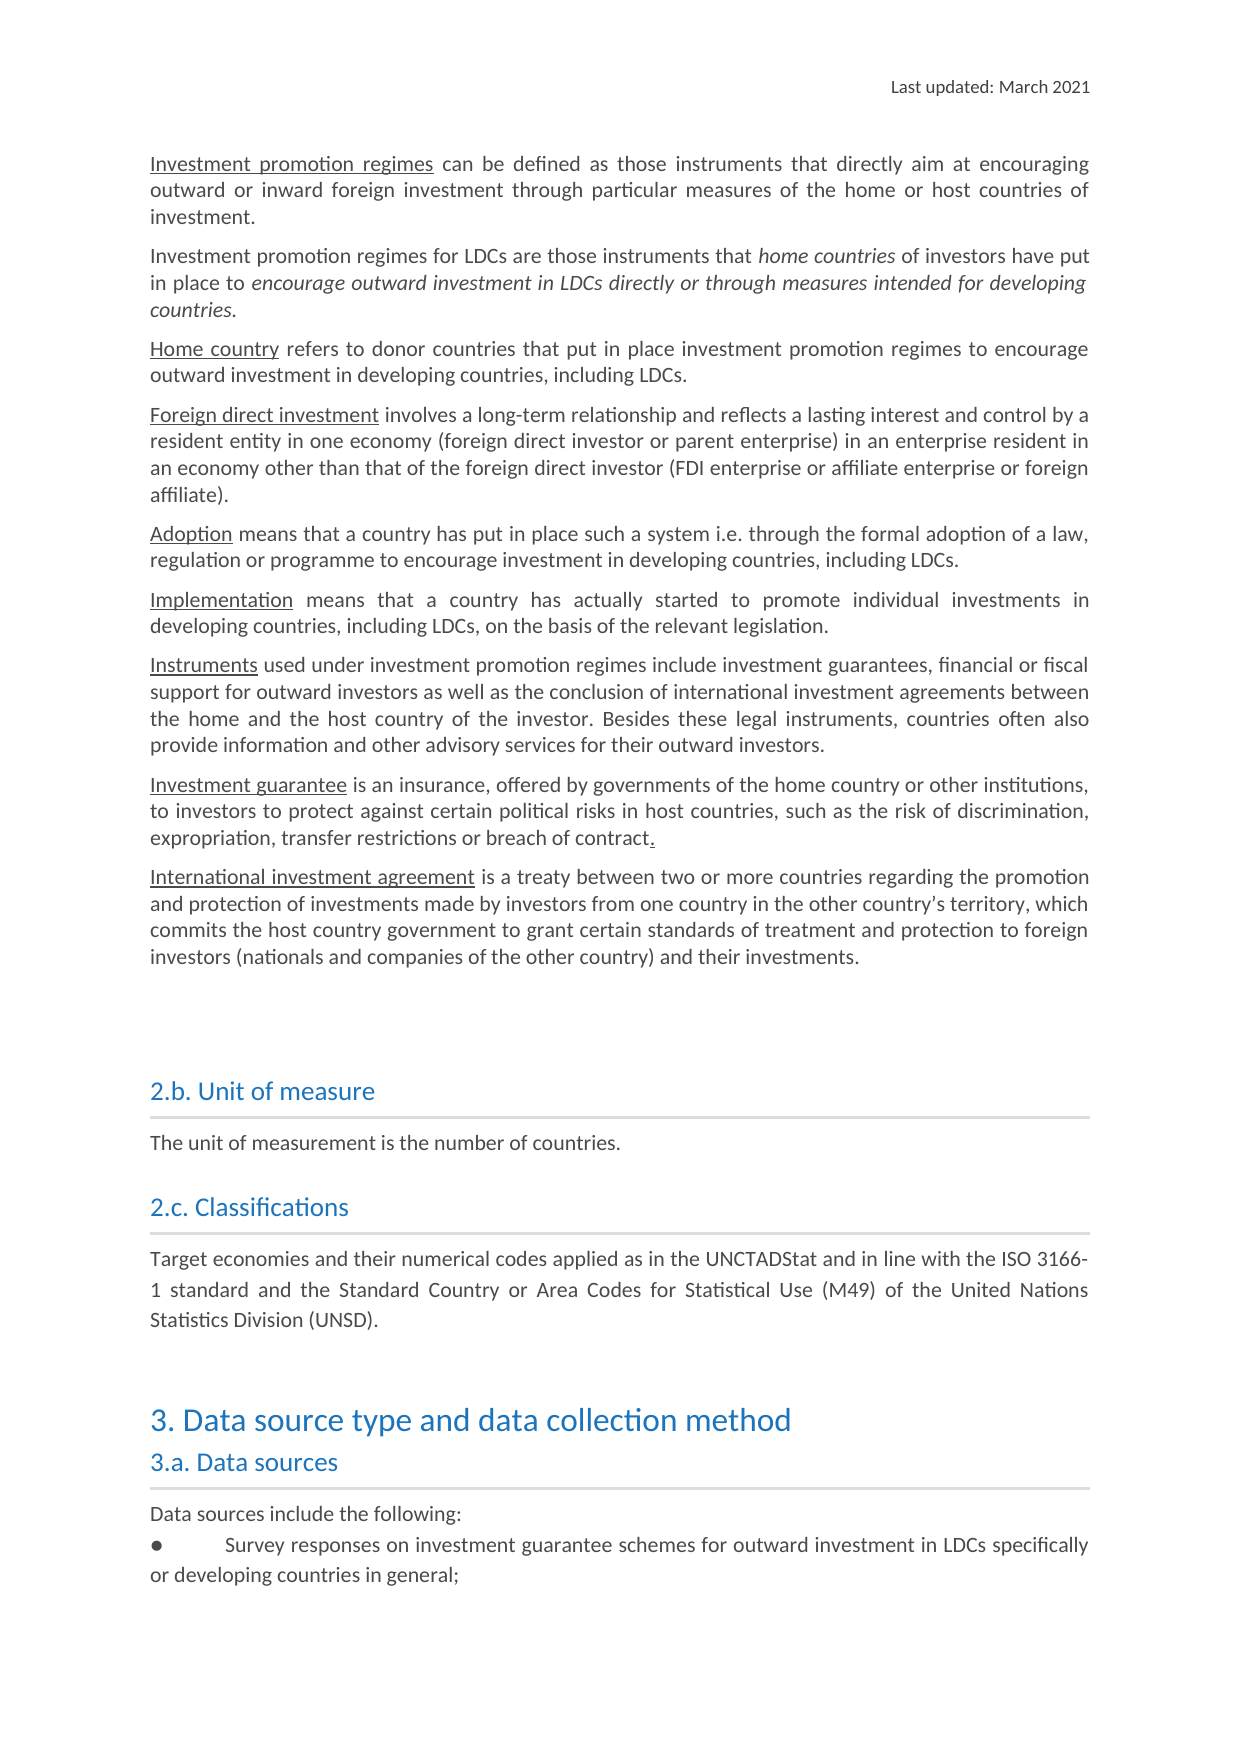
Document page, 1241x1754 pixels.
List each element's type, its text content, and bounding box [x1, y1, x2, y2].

text Implementation means that a country has actually started to promote individual investments in developing countries, including LDCs, on the basis of the relevant legislation. [150, 586, 1090, 639]
text International investment agreement is a treaty between two or more countries regarding the promotion and protection of investments made by investors from one country in the other country’s territory, which commits the host country government to grant certain standards of treatment and protection to foreign investors (nationals and companies of the other country) and their investments. [150, 863, 1090, 970]
text Instruments used under investment promotion regimes include investment guarantees, financial or fiscal support for outward investors as well as the conclusion of international investment agreements between the home and the host country of the investor. Besides these legal instruments, countries often also provide information and other advisory services for their outward investors. [150, 652, 1090, 758]
text Home country refers to donor countries that put in place investment promotion regimes to encourage outward investment in developing countries, including LDCs. [150, 335, 1090, 388]
text 3.a. Data sources [150, 1445, 1090, 1487]
text Adoption means that a country has put in place such a system i.e. through the formal adoption of a law, regulation or programme to encourage investment in developing countries, including LDCs. [150, 520, 1090, 573]
text The unit of measurement is the number of countries. [150, 1129, 1090, 1156]
text 2.b. Unit of measure [150, 1074, 1090, 1116]
text Foreign direct investment involves a long-term relationship and reflects a lasting interest and control by a resident entity in one economy (foreign direct investor or parent enterprise) in an enterprise resident in an economy other than that of the foreign direct investor (FDI enterprise or affiliate enterprise or foreign affiliate). [150, 401, 1090, 507]
text Target economies and their numerical codes applied as in the UNCTADStat and in line with the ISO 3166-1 standard and the Standard Country or Area Codes for Statistical Use (M49) of the United Nations Statistics Division (UNSD). [150, 1245, 1090, 1333]
text Investment guarantee is an insurance, offered by governments of the home country or other institutions, to investors to protect against certain political risks in host countries, such as the risk of discrimination, expropriation, transfer restrictions or breach of contract. [150, 771, 1090, 851]
text 3. Data source type and data collection method [150, 1398, 1090, 1439]
text Data sources include the following: [150, 1500, 1090, 1527]
text Investment promotion regimes for LDCs are those instruments that home countries of investors have put in place to encourage outward investment in LDCs directly or through measures intended for developing countries. [150, 242, 1090, 322]
text ● Survey responses on investment guarantee schemes for outward investment in LDCs specifically or developing countries in general; [150, 1531, 1090, 1588]
text Investment promotion regimes can be defined as those instruments that directly aim at encouraging outward or inward foreign investment through particular measures of the home or host countries of investment. [150, 150, 1090, 230]
text 2.c. Classifications [150, 1191, 1090, 1232]
